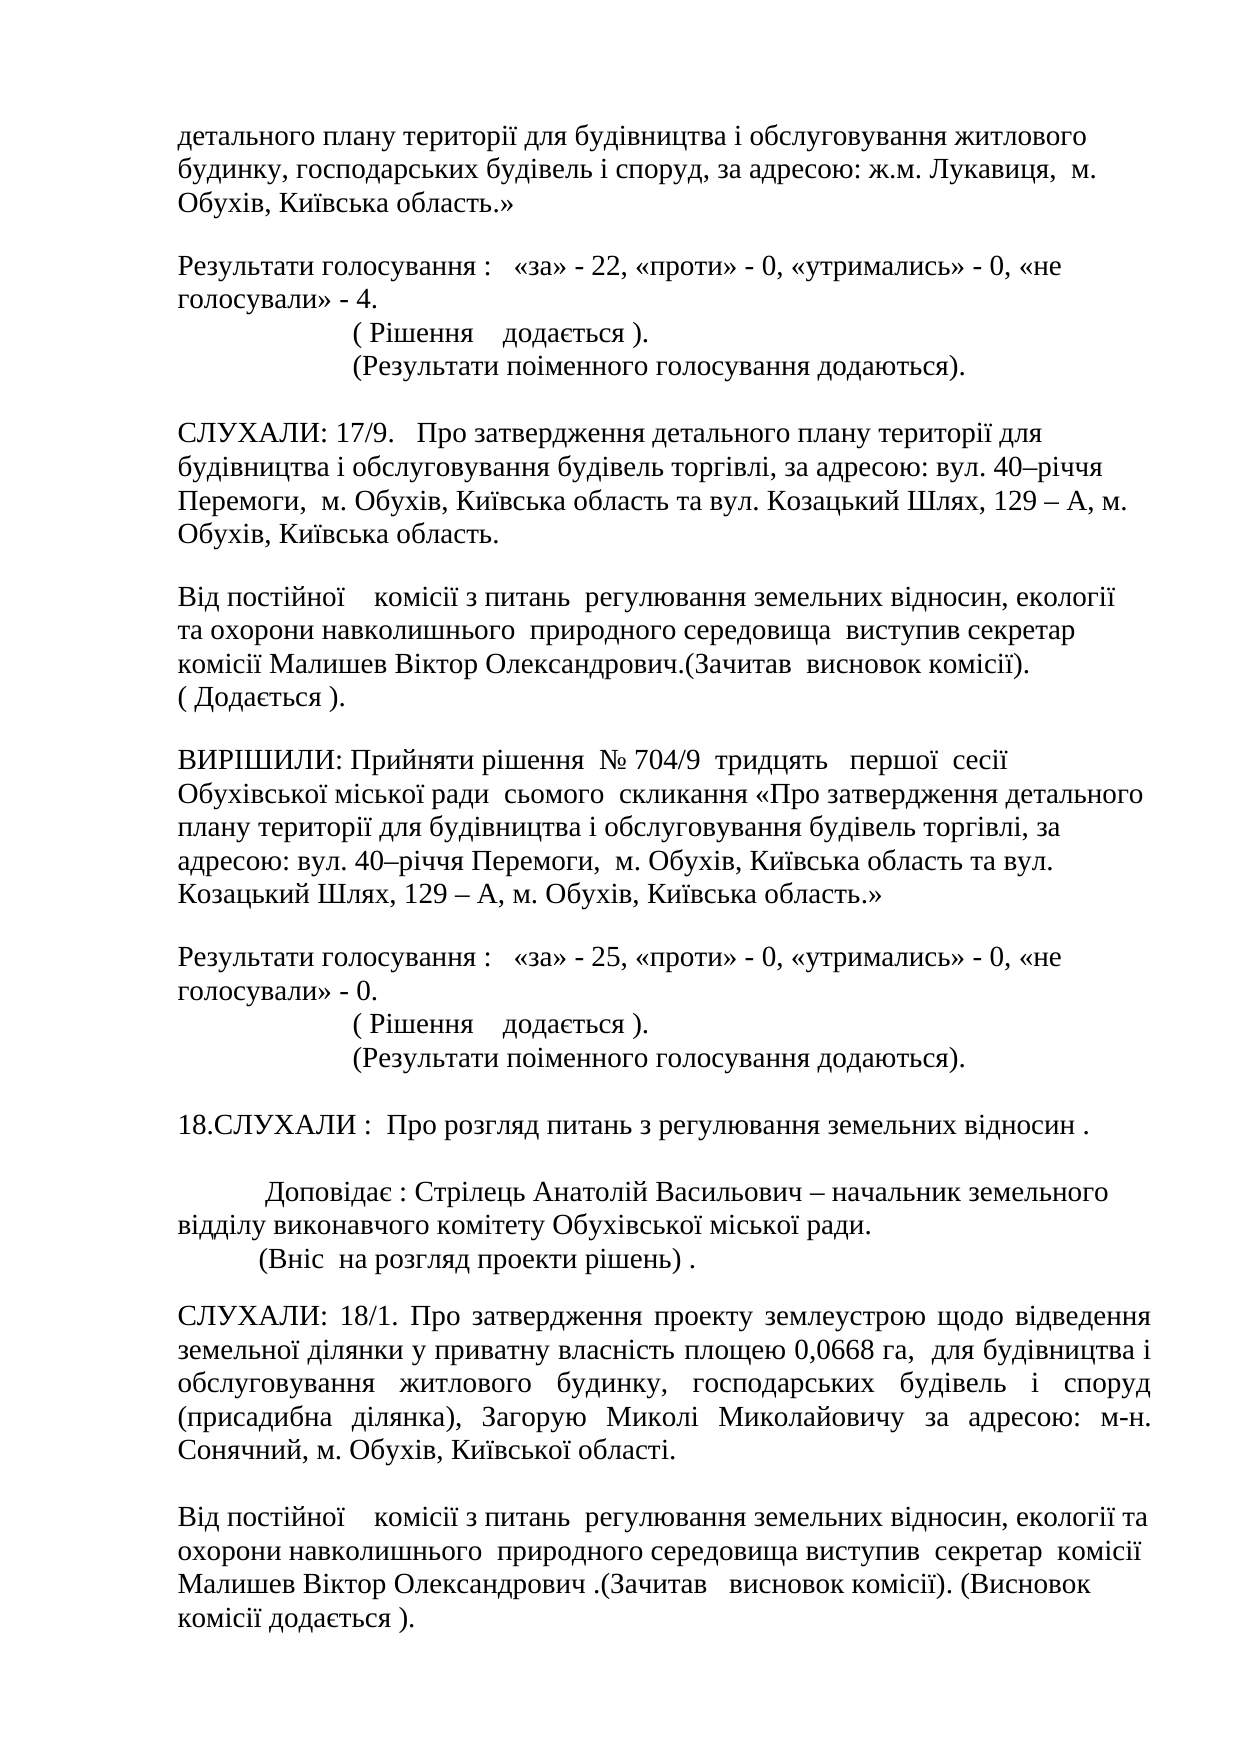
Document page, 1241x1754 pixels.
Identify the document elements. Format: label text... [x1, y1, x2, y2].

subtitle (Результати поіменного голосування додаються). [177, 1040, 1152, 1073]
subtitle 18.СЛУХАЛИ : Про розгляд питань з регулювання земельних відносин . [177, 1107, 1152, 1140]
subtitle Результати голосування : «за» - 22, «проти» - 0, «утримались» - 0, «не голосували» - 4. [177, 248, 1152, 315]
text Доповідає : Стрілець Анатолій Васильович – начальник земельного відділу виконавчого комітету Обухівської міської ради. [177, 1174, 1152, 1241]
subtitle ( Рішення додається ). [177, 315, 1152, 348]
subtitle ( Рішення додається ). [177, 1006, 1152, 1040]
text ВИРІШИЛИ: Прийняти рішення № 704/9 тридцять першої сесії Обухівської міської ради сьомого скликання «Про затвердження детального плану території для будівництва і обслуговування будівель торгівлі, за адресою: вул. 40–річчя Перемоги, м. Обухів, Київська область та вул. Козацький Шлях, 129 – А, м. Обухів, Київська область.» [177, 742, 1148, 910]
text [177, 118, 1148, 219]
subtitle Результати голосування : «за» - 25, «проти» - 0, «утримались» - 0, «не голосували» - 0. [177, 939, 1152, 1006]
subtitle (Результати поіменного голосування додаються). [177, 348, 1152, 382]
text Від постійної комісії з питань регулювання земельних відносин, екології та охорони навколишнього природного середовища виступив секретар комісії Малишев Віктор Олександрович .(Зачитав висновок комісії). (Висновок комісії додається ). [177, 1499, 1152, 1634]
text (Вніс на розгляд проекти рішень) . [177, 1241, 1152, 1274]
text СЛУХАЛИ: 17/9. Про затвердження детального плану території для будівництва і обслуговування будівель торгівлі, за адресою: вул. 40–річчя Перемоги, м. Обухів, Київська область та вул. Козацький Шлях, 129 – А, м. Обухів, Київська область. [177, 416, 1167, 550]
text Від постійної комісії з питань регулювання земельних відносин, екології та охорони навколишнього природного середовища виступив секретар комісії Малишев Віктор Олександрович.(Зачитав висновок комісії). ( Додається ). [177, 579, 1148, 713]
subtitle СЛУХАЛИ: 18/1. Про затвердження проекту землеустрою щодо відведення земельної ділянки у приватну власність площею 0,0668 га, для будівництва і обслуговування житлового будинку, господарських будівель і споруд (присадибна ділянка), Загорую Миколі Миколайовичу за адресою: м-н. Сонячний, м. Обухів, Київської області. [177, 1298, 1152, 1466]
